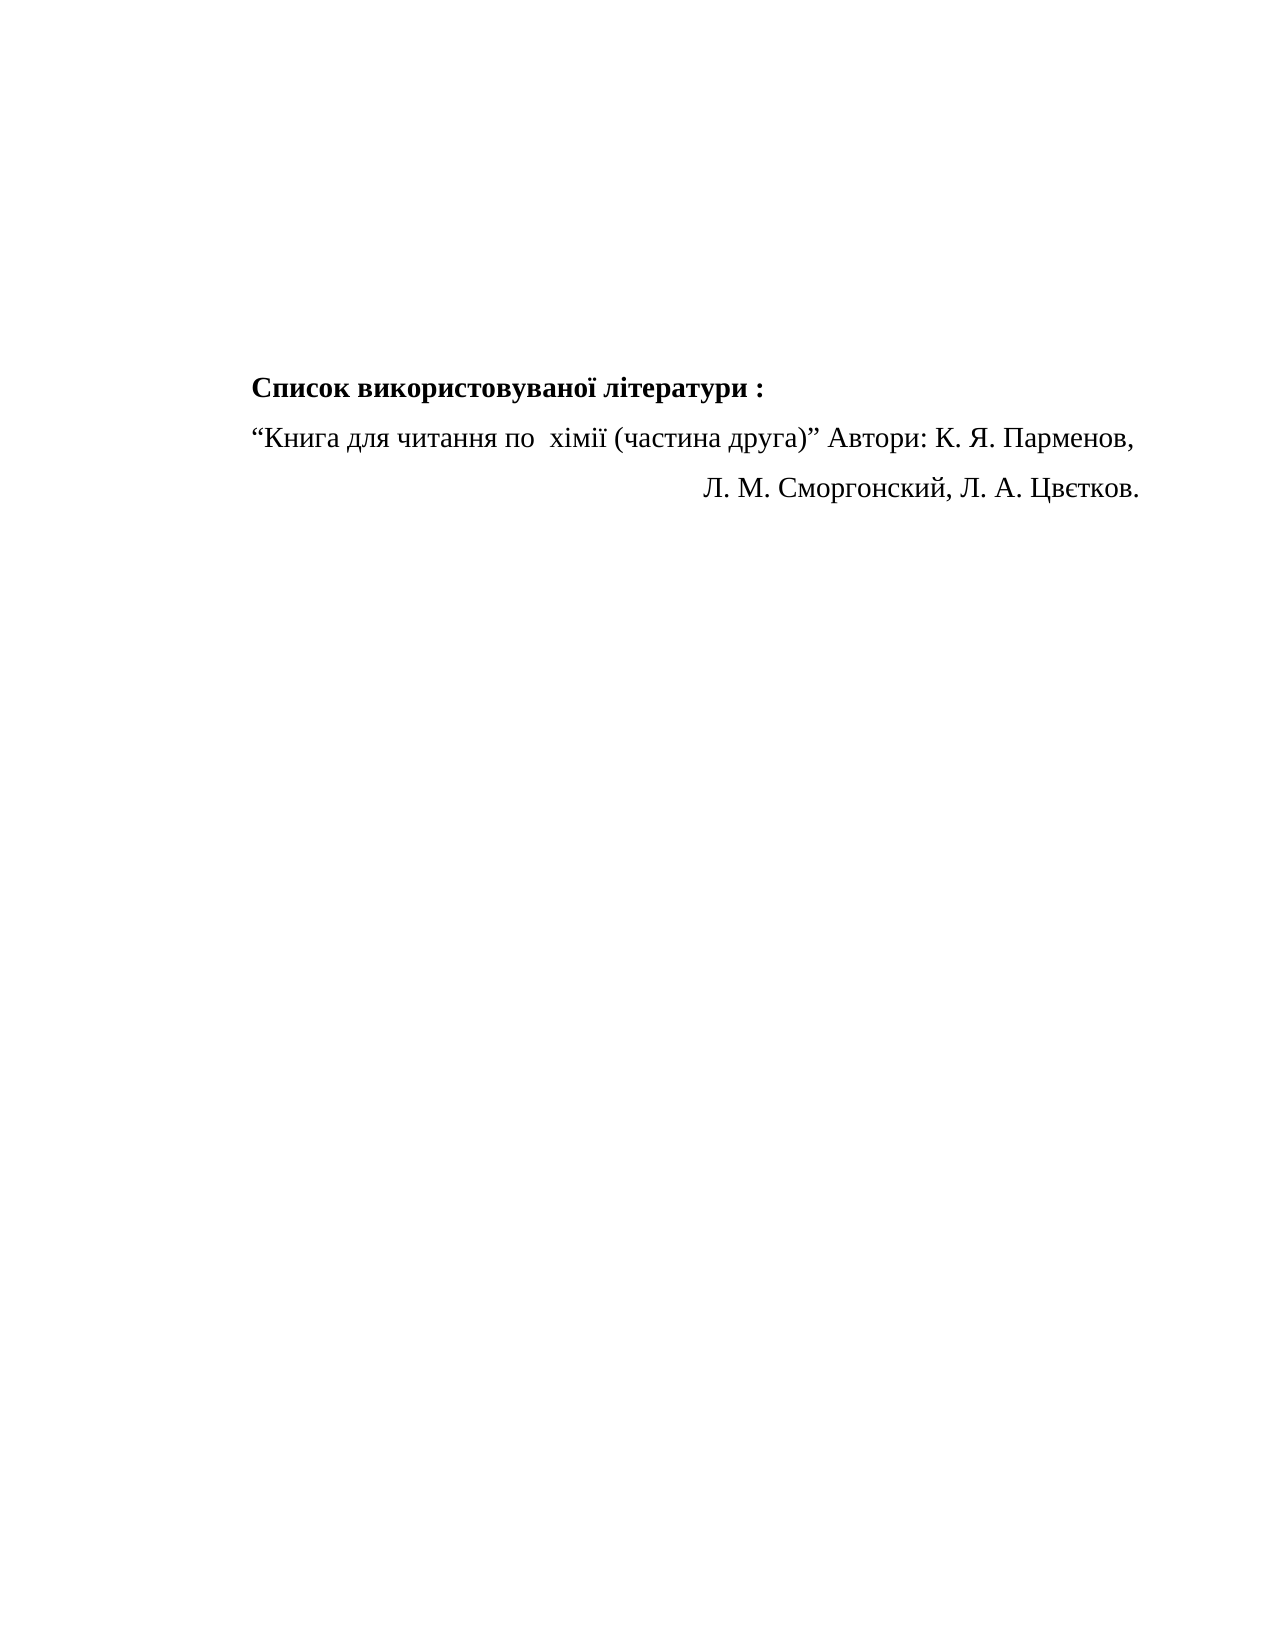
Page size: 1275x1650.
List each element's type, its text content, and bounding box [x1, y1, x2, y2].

text Список використовуваної літератури : [177, 370, 1186, 403]
text Л. М. Сморгонский, Л. А. Цвєтков. [177, 470, 1186, 504]
text “Книга для читання по хімії (частина друга)” Автори: К. Я. Парменов, [177, 420, 1186, 453]
